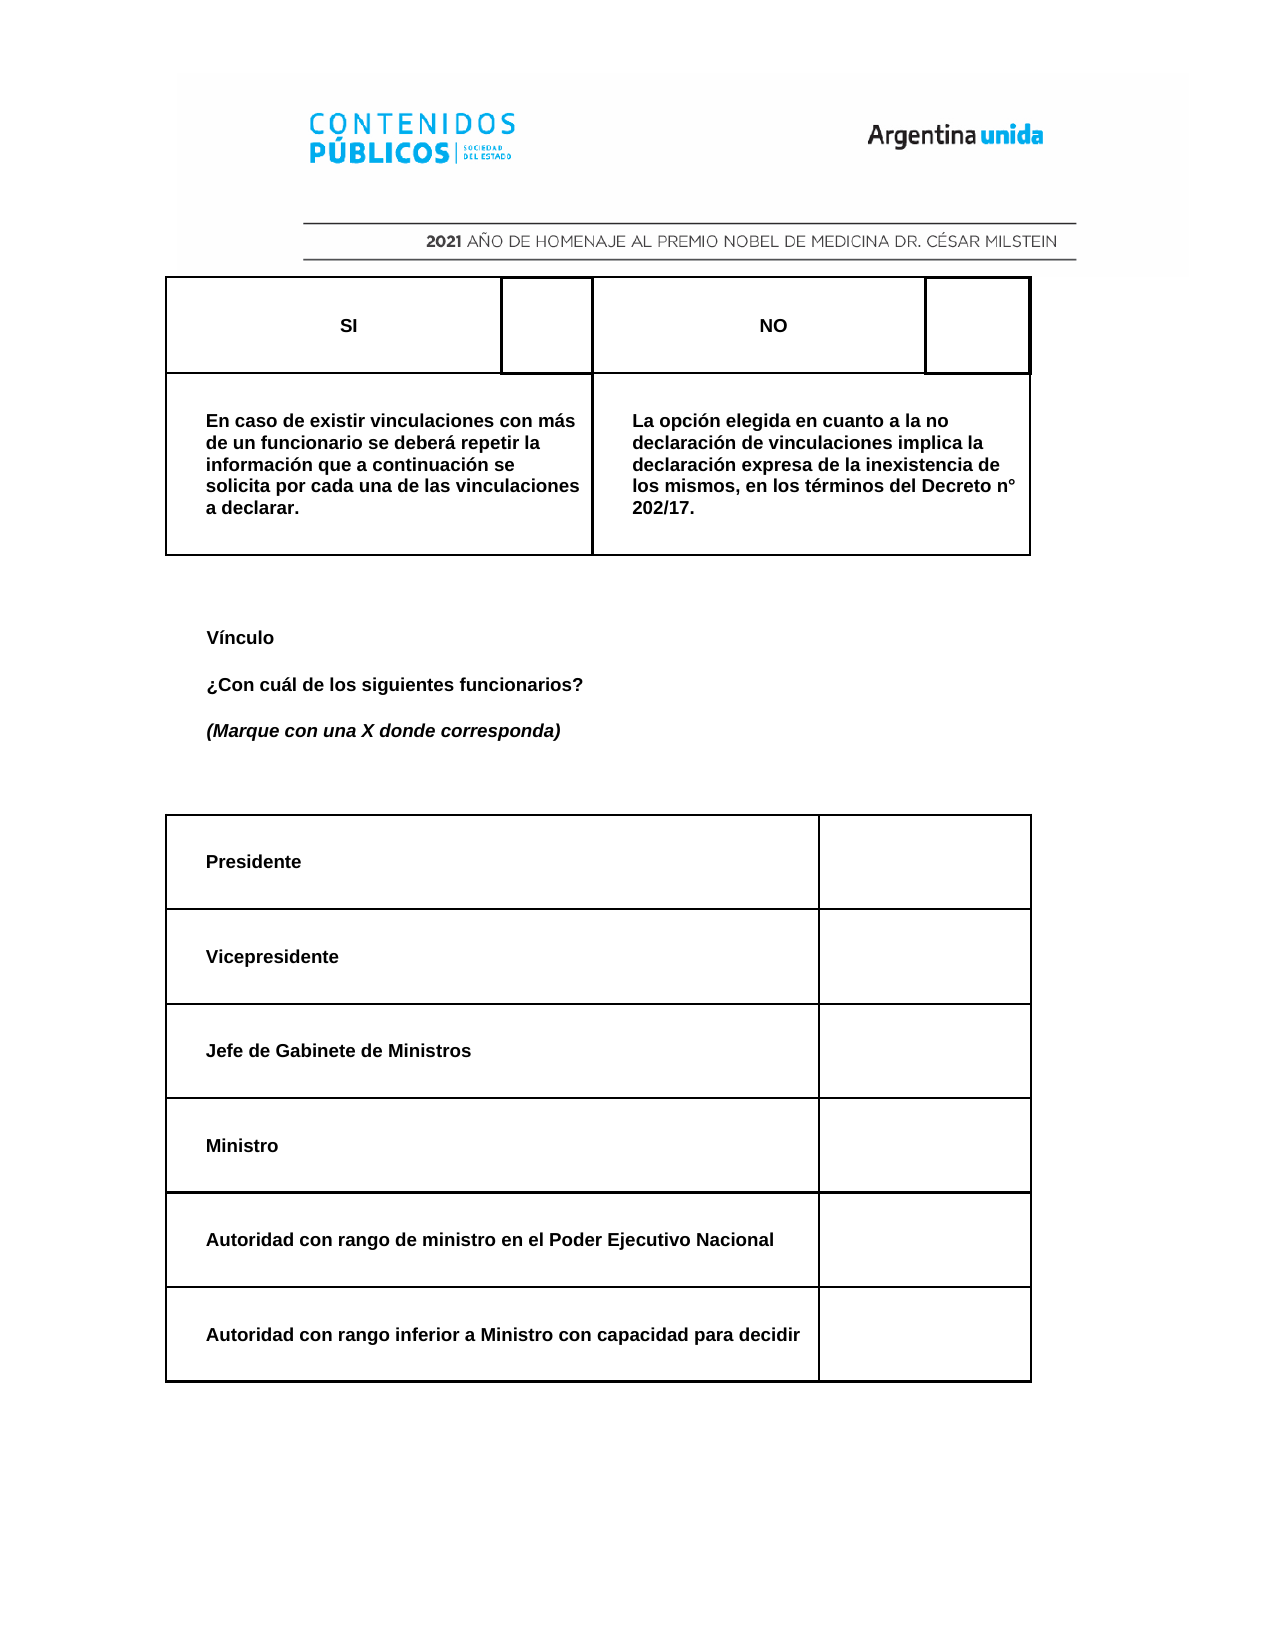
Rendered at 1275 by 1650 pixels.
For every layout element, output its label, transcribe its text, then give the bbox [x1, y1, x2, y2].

table_header SI [167, 278, 500, 372]
table_cell [820, 1099, 1030, 1191]
table_header [927, 279, 1028, 372]
text Vínculo [206, 627, 1098, 649]
table_cell [820, 1288, 1030, 1380]
table_cell Jefe de Gabinete de Ministros [167, 1005, 818, 1097]
table_header NO [594, 278, 924, 372]
table_cell Autoridad con rango inferior a Ministro con capacidad para decidir [167, 1288, 818, 1380]
table_header [503, 279, 591, 372]
table_cell En caso de existir vinculaciones con más de un funcionario se deberá repetir la información que a continuación se solicita por cada una de las vinculaciones a declarar. [167, 374, 591, 553]
table_cell Autoridad con rango de ministro en el Poder Ejecutivo Nacional [167, 1194, 818, 1286]
text (Marque con una X donde corresponda) [206, 720, 1098, 742]
picture [177, 73, 1190, 277]
text ¿Con cuál de los siguientes funcionarios? [206, 674, 1098, 695]
table_cell Vicepresidente [167, 910, 818, 1002]
table_cell La opción elegida en cuanto a la no declaración de vinculaciones implica la declaración expresa de la inexistencia de los mismos, en los términos del Decreto n° 202/17. [594, 374, 1029, 553]
table_cell [820, 1194, 1030, 1286]
table_cell [820, 1005, 1030, 1097]
table_cell Ministro [167, 1099, 818, 1191]
table_header [820, 816, 1030, 908]
table_header Presidente [167, 816, 818, 908]
table_cell [820, 910, 1030, 1002]
